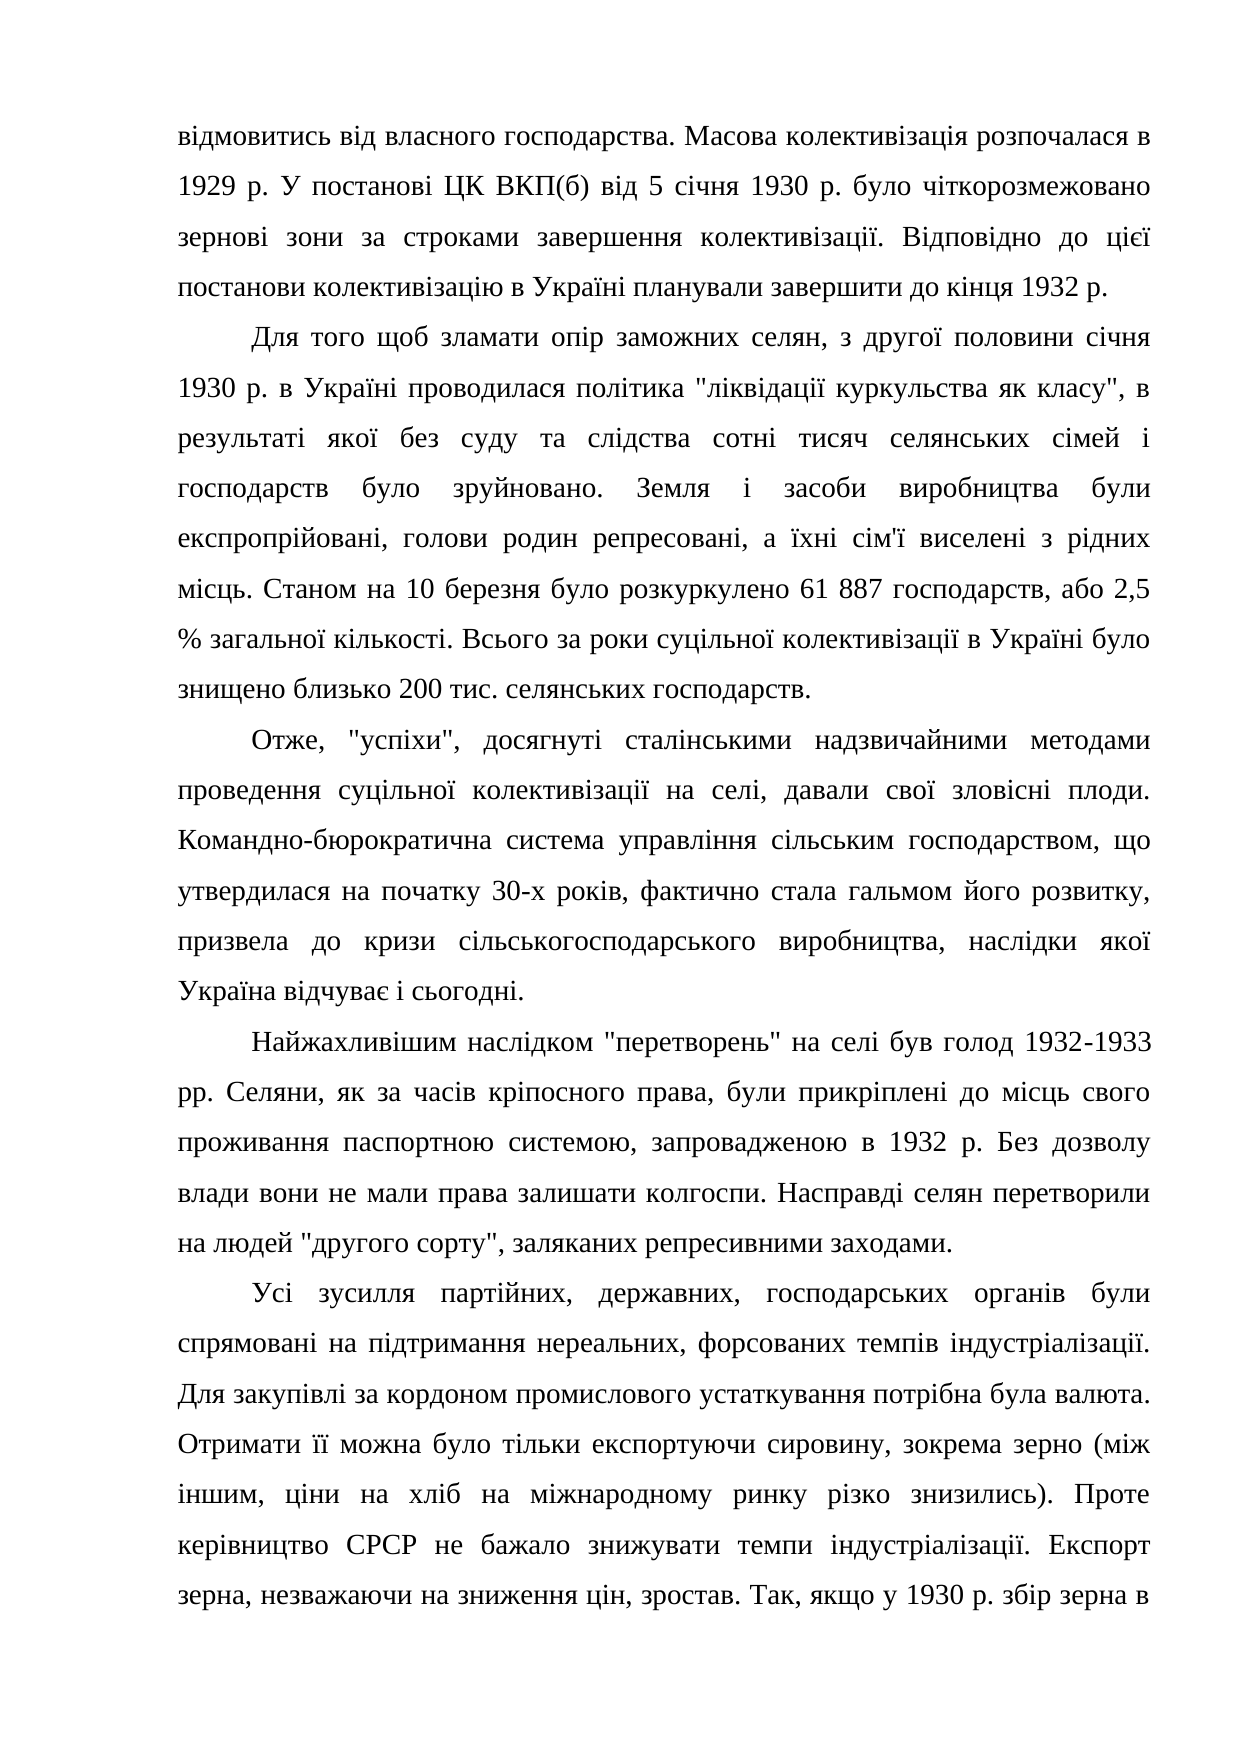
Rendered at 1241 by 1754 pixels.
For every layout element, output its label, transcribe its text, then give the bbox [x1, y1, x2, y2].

text Найжахливішим наслідком "перетворень" на селі був голод 1932-1933 pp. Селяни, як за часів кріпосного права, були прикріплені до місць свого проживання паспортною системою, запровадженою в 1932 р. Без дозволу влади вони не мали права залишати колгоспи. Насправді селян перетворили на людей "другого сорту", заляканих репресивними заходами. [177, 1024, 1152, 1258]
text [177, 1275, 1152, 1611]
text Для того щоб зламати опір заможних селян, з другої половини січня 1930 p. в Україні проводилася політика "ліквідації куркульства як класу", в результаті якої без суду та слідства сотні тисяч селянських сімей і господарств було зруйновано. Земля і засоби виробництва були експропрійовані, голови родин репресовані, а їхні сім'ї виселені з рідних місць. Станом на 10 березня було розкуркулено 61 887 господарств, або 2,5 % загальної кількості. Всього за роки суцільної колективізації в Україні було знищено близько 200 тис. селянських господарств. [177, 319, 1152, 705]
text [177, 118, 1152, 303]
text Отже, "успіхи", досягнуті сталінськими надзвичайними методами проведення суцільної колективізації на селі, давали свої зловісні плоди. Командно-бюрократична система управління сільським господарством, що утвердилася на початку 30-х років, фактично стала гальмом його розвитку, призвела до кризи сільськогосподарського виробництва, наслідки якої Україна відчуває і сьогодні. [177, 722, 1152, 1007]
